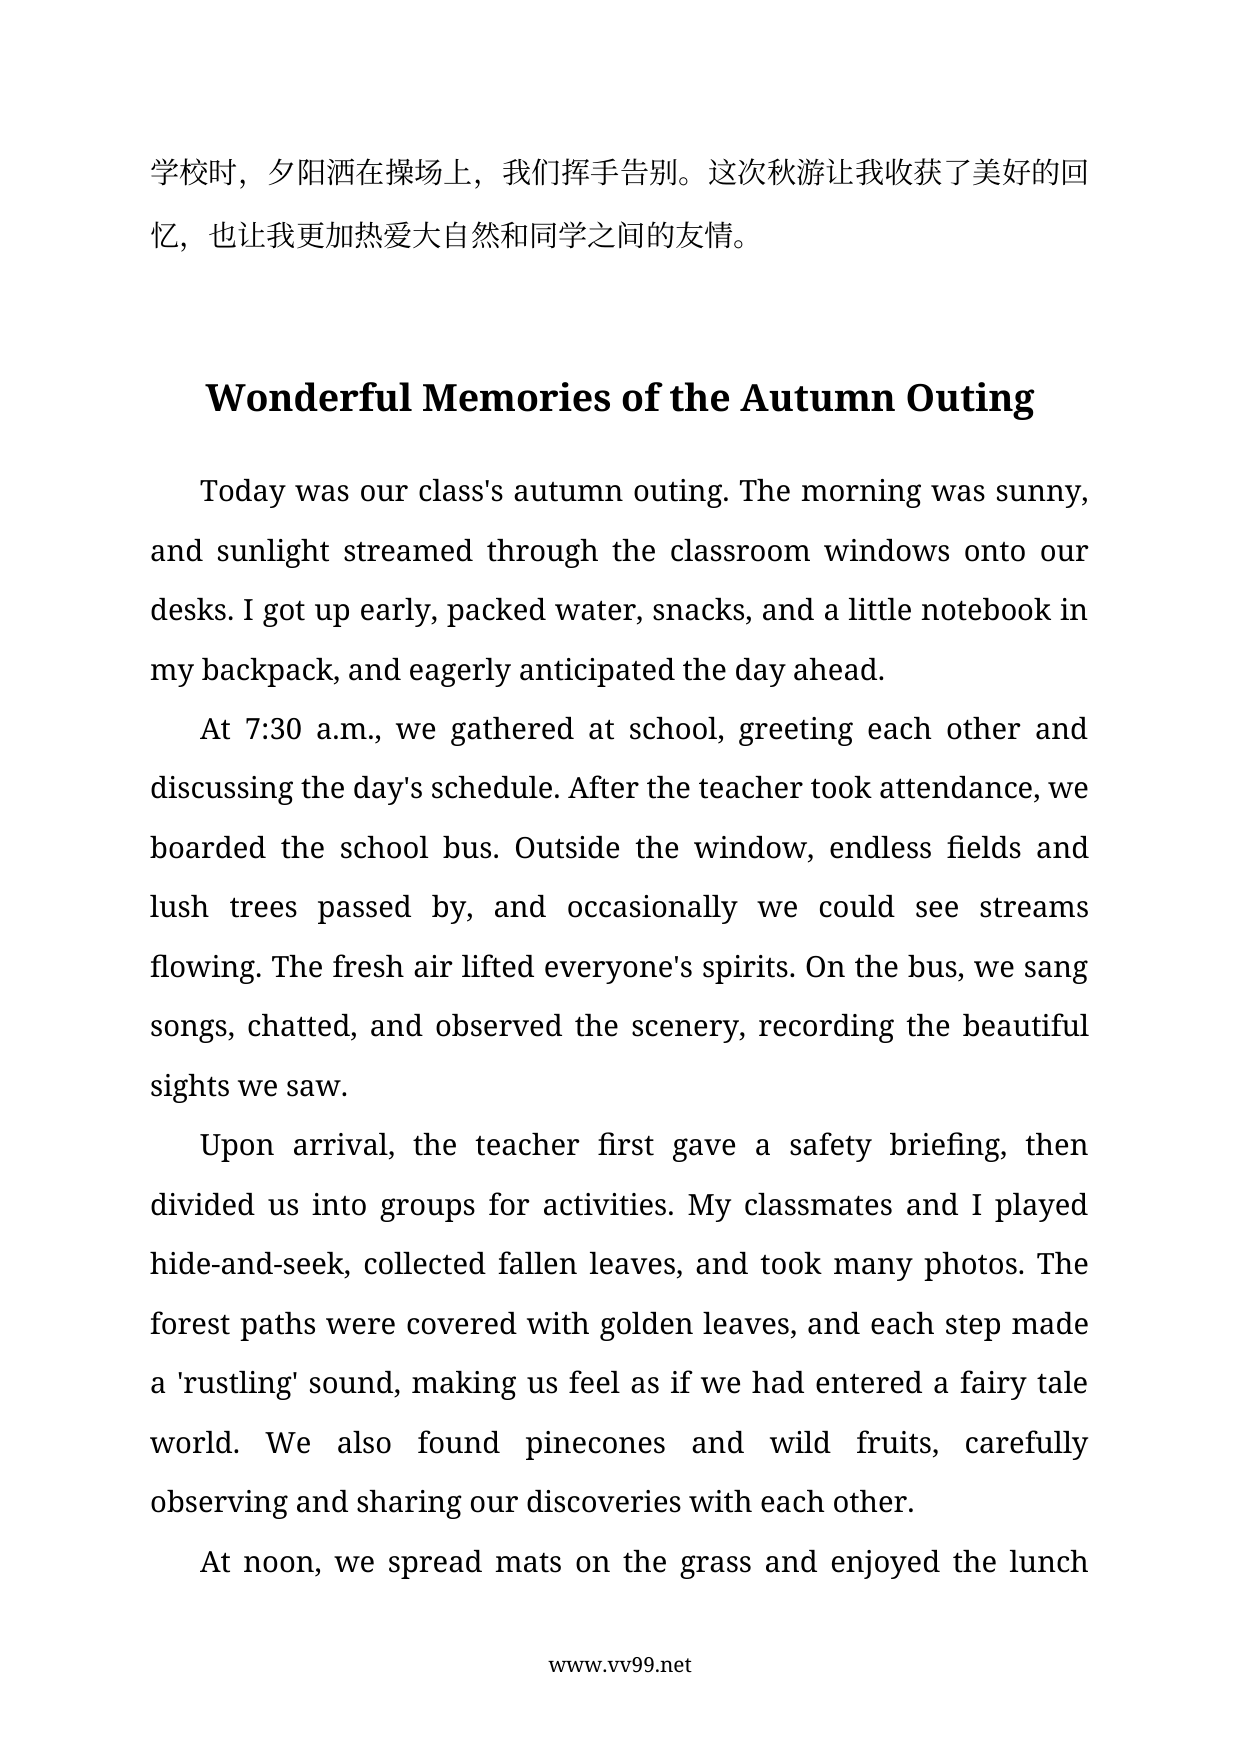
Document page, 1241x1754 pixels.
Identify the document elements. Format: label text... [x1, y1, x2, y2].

text Upon arrival, the teacher first gave a safety briefing, then divided us into groups for activities. My classmates and I played hide-and-seek, collected fallen leaves, and took many photos. The forest paths were covered with golden leaves, and each step made a 'rustling' sound, making us feel as if we had entered a fairy tale world. We also found pinecones and wild fruits, carefully observing and sharing our discoveries with each other. [150, 1125, 1090, 1521]
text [150, 1541, 1090, 1581]
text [150, 150, 1090, 255]
subtitle Wonderful Memories of the Autumn Outing [150, 371, 1090, 422]
text Today was our class's autumn outing. The morning was sunny, and sunlight streamed through the classroom windows onto our desks. I got up early, packed water, snacks, and a little notebook in my backpack, and eagerly anticipated the day ahead. [150, 470, 1090, 688]
text At 7:30 a.m., we gathered at school, greeting each other and discussing the day's schedule. After the teacher took attendance, we boarded the school bus. Outside the window, endless fields and lush trees passed by, and occasionally we could see streams flowing. The fresh air lifted everyone's spirits. On the bus, we sang songs, chatted, and observed the scenery, recording the beautiful sights we saw. [150, 708, 1090, 1105]
